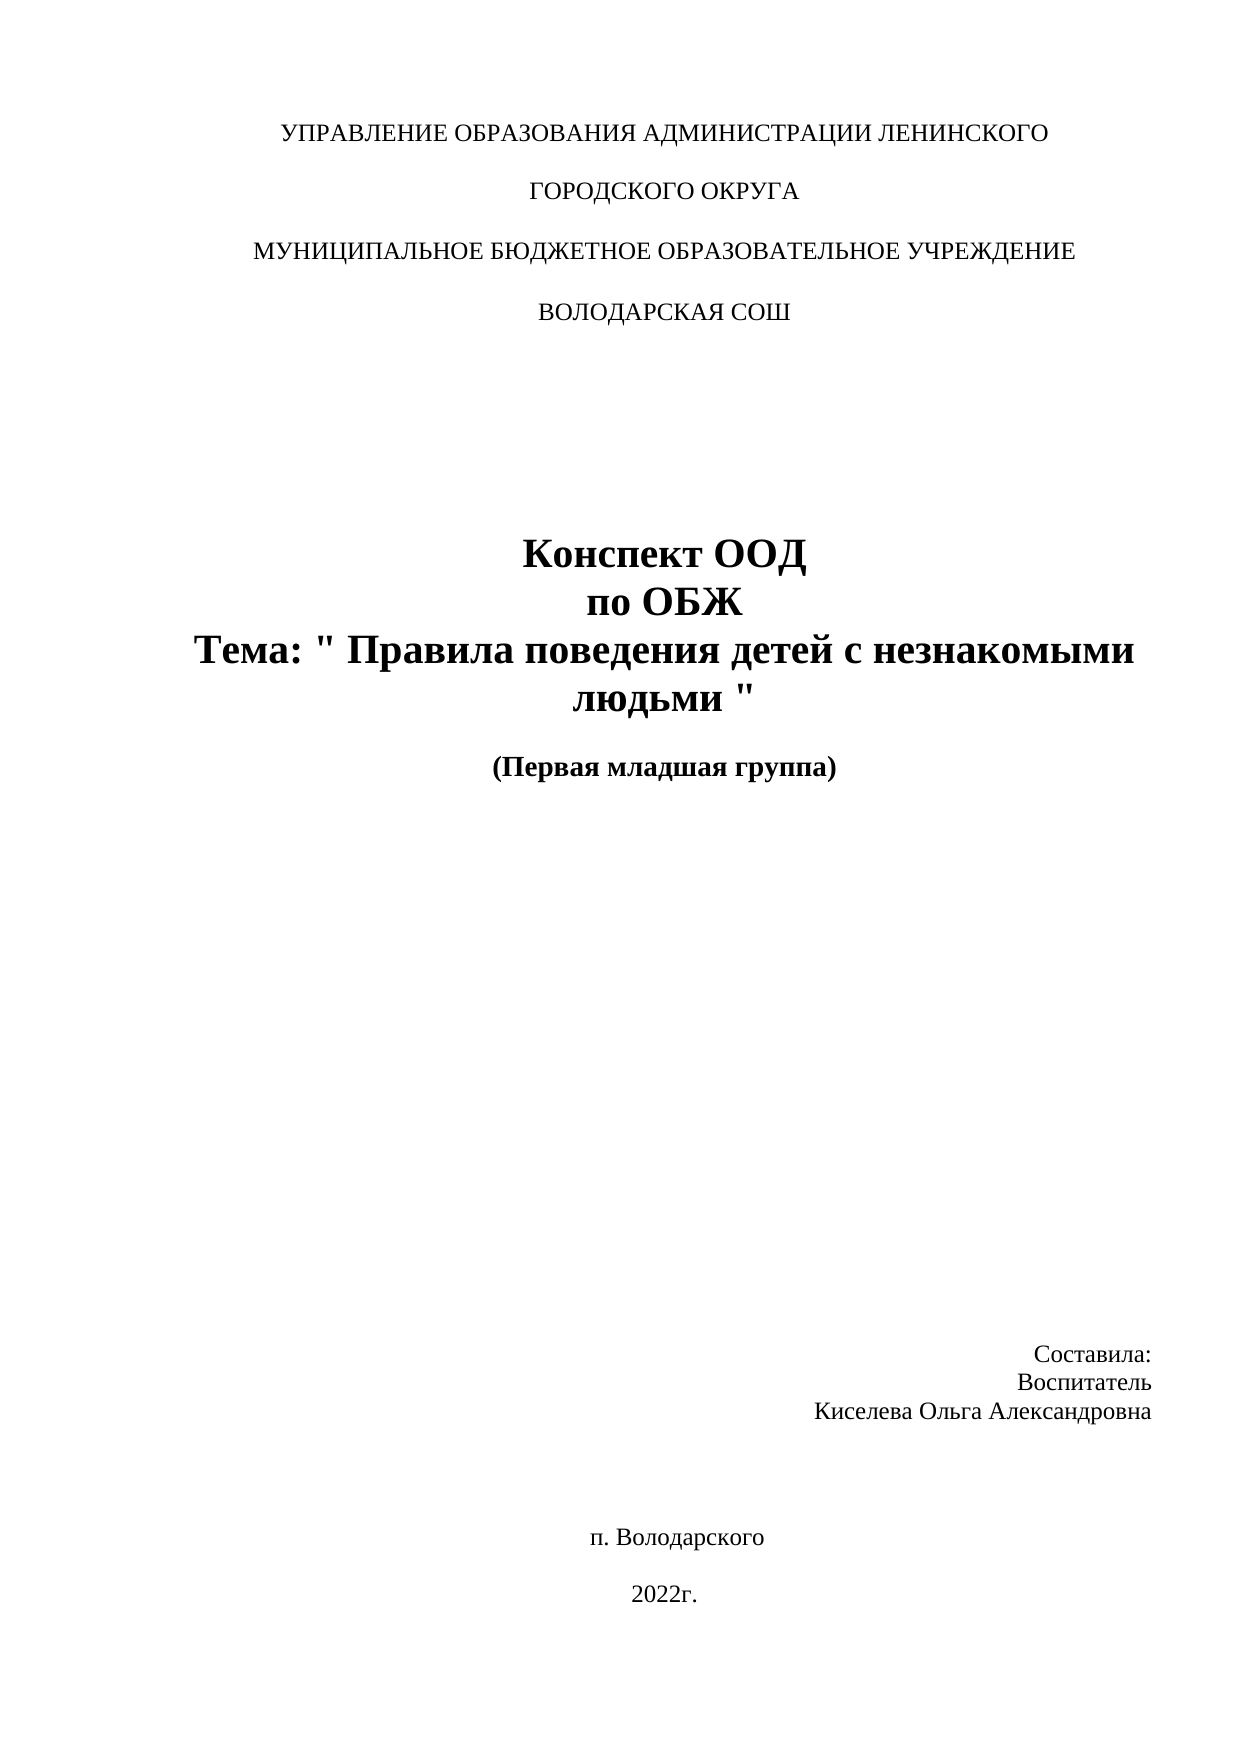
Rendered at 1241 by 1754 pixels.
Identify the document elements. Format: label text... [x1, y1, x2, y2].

text Киселева Ольга Александровна [177, 1396, 1152, 1425]
text п. Володарского [177, 1522, 1152, 1550]
text 2022г. [177, 1579, 1152, 1608]
text Конспект ООД [177, 528, 1152, 576]
text УПРАВЛЕНИЕ ОБРАЗОВАНИЯ АДМИНИСТРАЦИИ ЛЕНИНСКОГО [177, 118, 1152, 147]
text МУНИЦИПАЛЬНОЕ БЮДЖЕТНОЕ ОБРАЗОВАТЕЛЬНОЕ УЧРЕЖДЕНИЕ [177, 236, 1152, 265]
text Воспитатель [177, 1367, 1152, 1396]
text Составила: [177, 1339, 1152, 1367]
text (Первая младшая группа) [177, 749, 1152, 783]
text по ОБЖ Тема: " Правила поведения детей с незнакомыми людьми " [177, 576, 1152, 720]
text ГОРОДСКОГО ОКРУГА [177, 176, 1152, 205]
text ВОЛОДАРСКАЯ СОШ [177, 297, 1152, 325]
